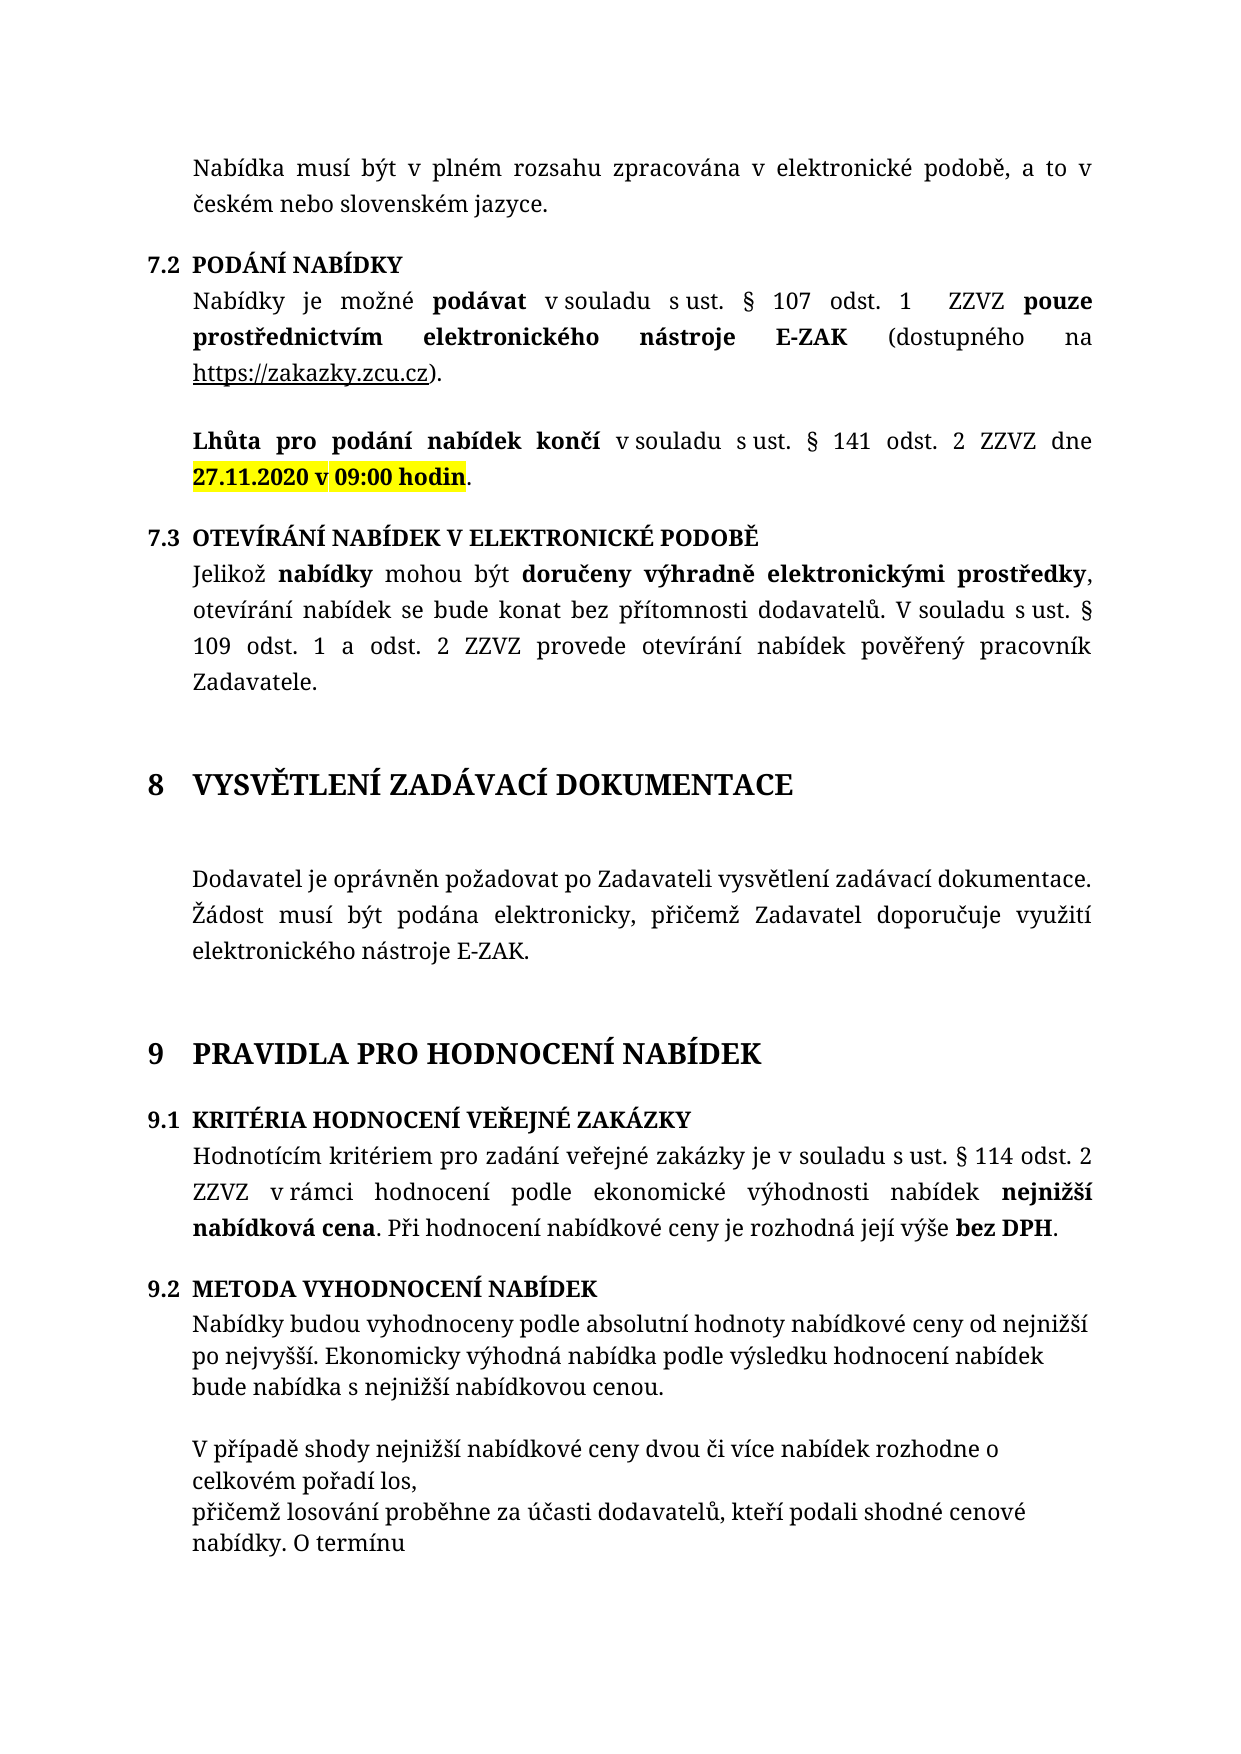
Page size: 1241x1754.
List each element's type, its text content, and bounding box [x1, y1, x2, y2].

text Hodnotícím kritériem pro zadání veřejné zakázky je v souladu s ust. § 114 odst. 2 ZZVZ v rámci hodnocení podle ekonomické výhodnosti nabídek nejnižší nabídková cena. Při hodnocení nabídkové ceny je rozhodná její výše bez DPH. [193, 1140, 1093, 1243]
subtitle METODA VYHODNOCENÍ NABÍDEK [147, 1272, 1093, 1304]
subtitle PODÁNÍ NABÍDKY [147, 249, 1093, 280]
subtitle OTEVÍRÁNÍ NABÍDEK V ELEKTRONICKÉ PODOBĚ [148, 522, 1093, 553]
text Lhůta pro podání nabídek končí v souladu s ust. § 141 odst. 2 ZZVZ dne 27.11.2020 v 09:00 hodin. [193, 425, 1093, 492]
text Nabídky budou vyhodnoceny podle absolutní hodnoty nabídkové ceny od nejnižší po nejvyšší. Ekonomicky výhodná nabídka podle výsledku hodnocení nabídek bude nabídka s nejnižší nabídkovou cenou. [192, 1308, 1093, 1402]
text přičemž losování proběhne za účasti dodavatelů, kteří podali shodné cenové nabídky. O termínu [192, 1496, 1093, 1558]
text Nabídky je možné podávat v souladu s ust. § 107 odst. 1 ZZVZ pouze prostřednictvím elektronického nástroje E-ZAK (dostupného na https://zakazky.zcu.cz). [193, 284, 1093, 388]
text Nabídka musí být v plném rozsahu zpracována v elektronické podobě, a to v českém nebo slovenském jazyce. [193, 152, 1093, 219]
subtitle PRAVIDLA PRO HODNOCENÍ NABÍDEK [148, 1033, 1093, 1073]
subtitle VYSVĚTLENÍ ZADÁVACÍ DOKUMENTACE [148, 764, 1093, 804]
text Dodavatel je oprávněn požadovat po Zadavateli vysvětlení zadávací dokumentace. Žádost musí být podána elektronicky, přičemž Zadavatel doporučuje využití elektronického nástroje E-ZAK. [192, 863, 1093, 966]
text Jelikož nabídky mohou být doručeny výhradně elektronickými prostředky, otevírání nabídek se bude konat bez přítomnosti dodavatelů. V souladu s ust. § 109 odst. 1 a odst. 2 ZZVZ provede otevírání nabídek pověřený pracovník Zadavatele. [193, 558, 1093, 697]
text V případě shody nejnižší nabídkové ceny dvou či více nabídek rozhodne o celkovém pořadí los, [192, 1433, 1093, 1496]
subtitle KRITÉRIA HODNOCENÍ VEŘEJNÉ ZAKÁZKY [147, 1104, 1093, 1135]
